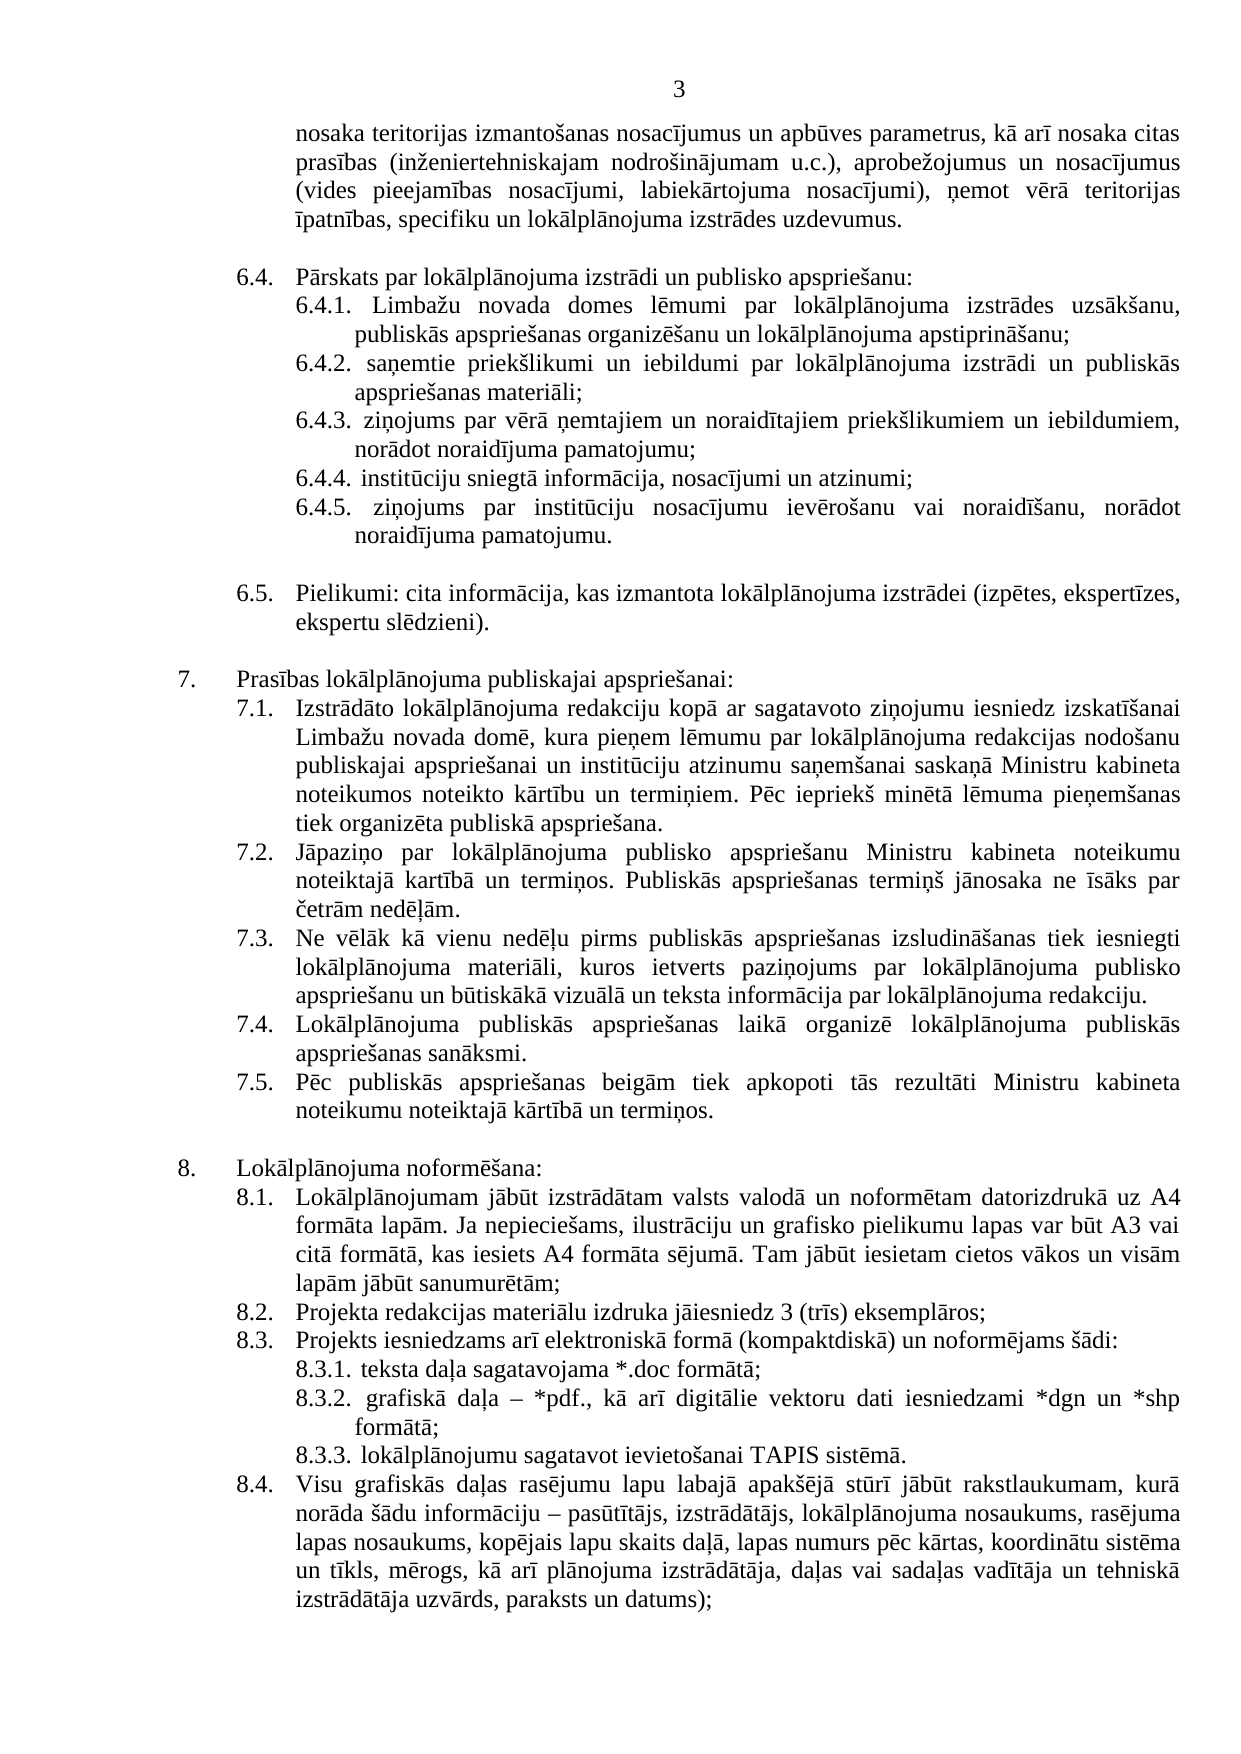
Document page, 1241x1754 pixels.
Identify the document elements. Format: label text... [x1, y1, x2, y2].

list ziņojums par vērā ņemtajiem un noraidītajiem priekšlikumiem un iebildumiem, norādot noraidījuma pamatojumu; [295, 406, 1181, 463]
list Lokālplānojuma noformēšana: [177, 1153, 1181, 1182]
list Pēc publiskās apspriešanas beigām tiek apkopoti tās rezultāti Ministru kabineta noteikumu noteiktajā kārtībā un termiņos. [236, 1067, 1181, 1124]
list Izstrādāto lokālplānojuma redakciju kopā ar sagatavoto ziņojumu iesniedz izskatīšanai Limbažu novada domē, kura pieņem lēmumu par lokālplānojuma redakcijas nodošanu publiskajai apspriešanai un institūciju atzinumu saņemšanai saskaņā Ministru kabineta noteikumos noteikto kārtību un termiņiem. Pēc iepriekš minētā lēmuma pieņemšanas tiek organizēta publiskā apspriešana. [236, 693, 1181, 837]
list institūciju sniegtā informācija, nosacījumi un atzinumi; [295, 463, 1181, 492]
list Visu grafiskās daļas rasējumu lapu labajā apakšējā stūrī jābūt rakstlaukumam, kurā norāda šādu informāciju – pasūtītājs, izstrādātājs, lokālplānojuma nosaukums, rasējuma lapas nosaukums, kopējais lapu skaits daļā, lapas numurs pēc kārtas, koordinātu sistēma un tīkls, mērogs, kā arī plānojuma izstrādātāja, daļas vai sadaļas vadītāja un tehniskā izstrādātāja uzvārds, paraksts un datums); [236, 1469, 1181, 1613]
list nosaka teritorijas izmantošanas nosacījumus un apbūves parametrus, kā arī nosaka citas prasības (inženiertehniskajam nodrošinājumam u.c.), aprobežojumus un nosacījumus (vides pieejamības nosacījumi, labiekārtojuma nosacījumi), ņemot vērā teritorijas īpatnības, specifiku un lokālplānojuma izstrādes uzdevumus. [295, 118, 1181, 233]
list Pielikumi: cita informācija, kas izmantota lokālplānojuma izstrādei (izpētes, ekspertīzes, ekspertu slēdzieni). [236, 578, 1181, 636]
list teksta daļa sagatavojama *.doc formātā; [295, 1354, 1181, 1383]
list Ne vēlāk kā vienu nedēļu pirms publiskās apspriešanas izsludināšanas tiek iesniegti lokālplānojuma materiāli, kuros ietverts paziņojums par lokālplānojuma publisko apspriešanu un būtiskākā vizuālā un teksta informācija par lokālplānojuma redakciju. [236, 923, 1181, 1009]
list Projekta redakcijas materiālu izdruka jāiesniedz 3 (trīs) eksemplāros; [236, 1297, 1181, 1326]
list Prasības lokālplānojuma publiskajai apspriešanai: [177, 664, 1181, 693]
list lokālplānojumu sagatavot ievietošanai TAPIS sistēmā. [295, 1441, 1181, 1469]
list Lokālplānojumam jābūt izstrādātam valsts valodā un noformētam datorizdrukā uz A4 formāta lapām. Ja nepieciešams, ilustrāciju un grafisko pielikumu lapas var būt A3 vai citā formātā, kas iesiets A4 formāta sējumā. Tam jābūt iesietam cietos vākos un visām lapām jābūt sanumurētām; [236, 1182, 1181, 1297]
list ziņojums par institūciju nosacījumu ievērošanu vai noraidīšanu, norādot noraidījuma pamatojumu. [295, 492, 1181, 549]
list Jāpaziņo par lokālplānojuma publisko apspriešanu Ministru kabineta noteikumu noteiktajā kartībā un termiņos. Publiskās apspriešanas termiņš jānosaka ne īsāks par četrām nedēļām. [236, 837, 1181, 923]
list Limbažu novada domes lēmumi par lokālplānojuma izstrādes uzsākšanu, publiskās apspriešanas organizēšanu un lokālplānojuma apstiprināšanu; [295, 291, 1181, 348]
list Lokālplānojuma publiskās apspriešanas laikā organizē lokālplānojuma publiskās apspriešanas sanāksmi. [236, 1009, 1181, 1067]
list saņemtie priekšlikumi un iebildumi par lokālplānojuma izstrādi un publiskās apspriešanas materiāli; [295, 348, 1181, 406]
list Projekts iesniedzams arī elektroniskā formā (kompaktdiskā) un noformējams šādi: [236, 1326, 1181, 1354]
list grafiskā daļa – *pdf., kā arī digitālie vektoru dati iesniedzami *dgn un *shp formātā; [295, 1383, 1181, 1441]
list Pārskats par lokālplānojuma izstrādi un publisko apspriešanu: [236, 262, 1181, 291]
